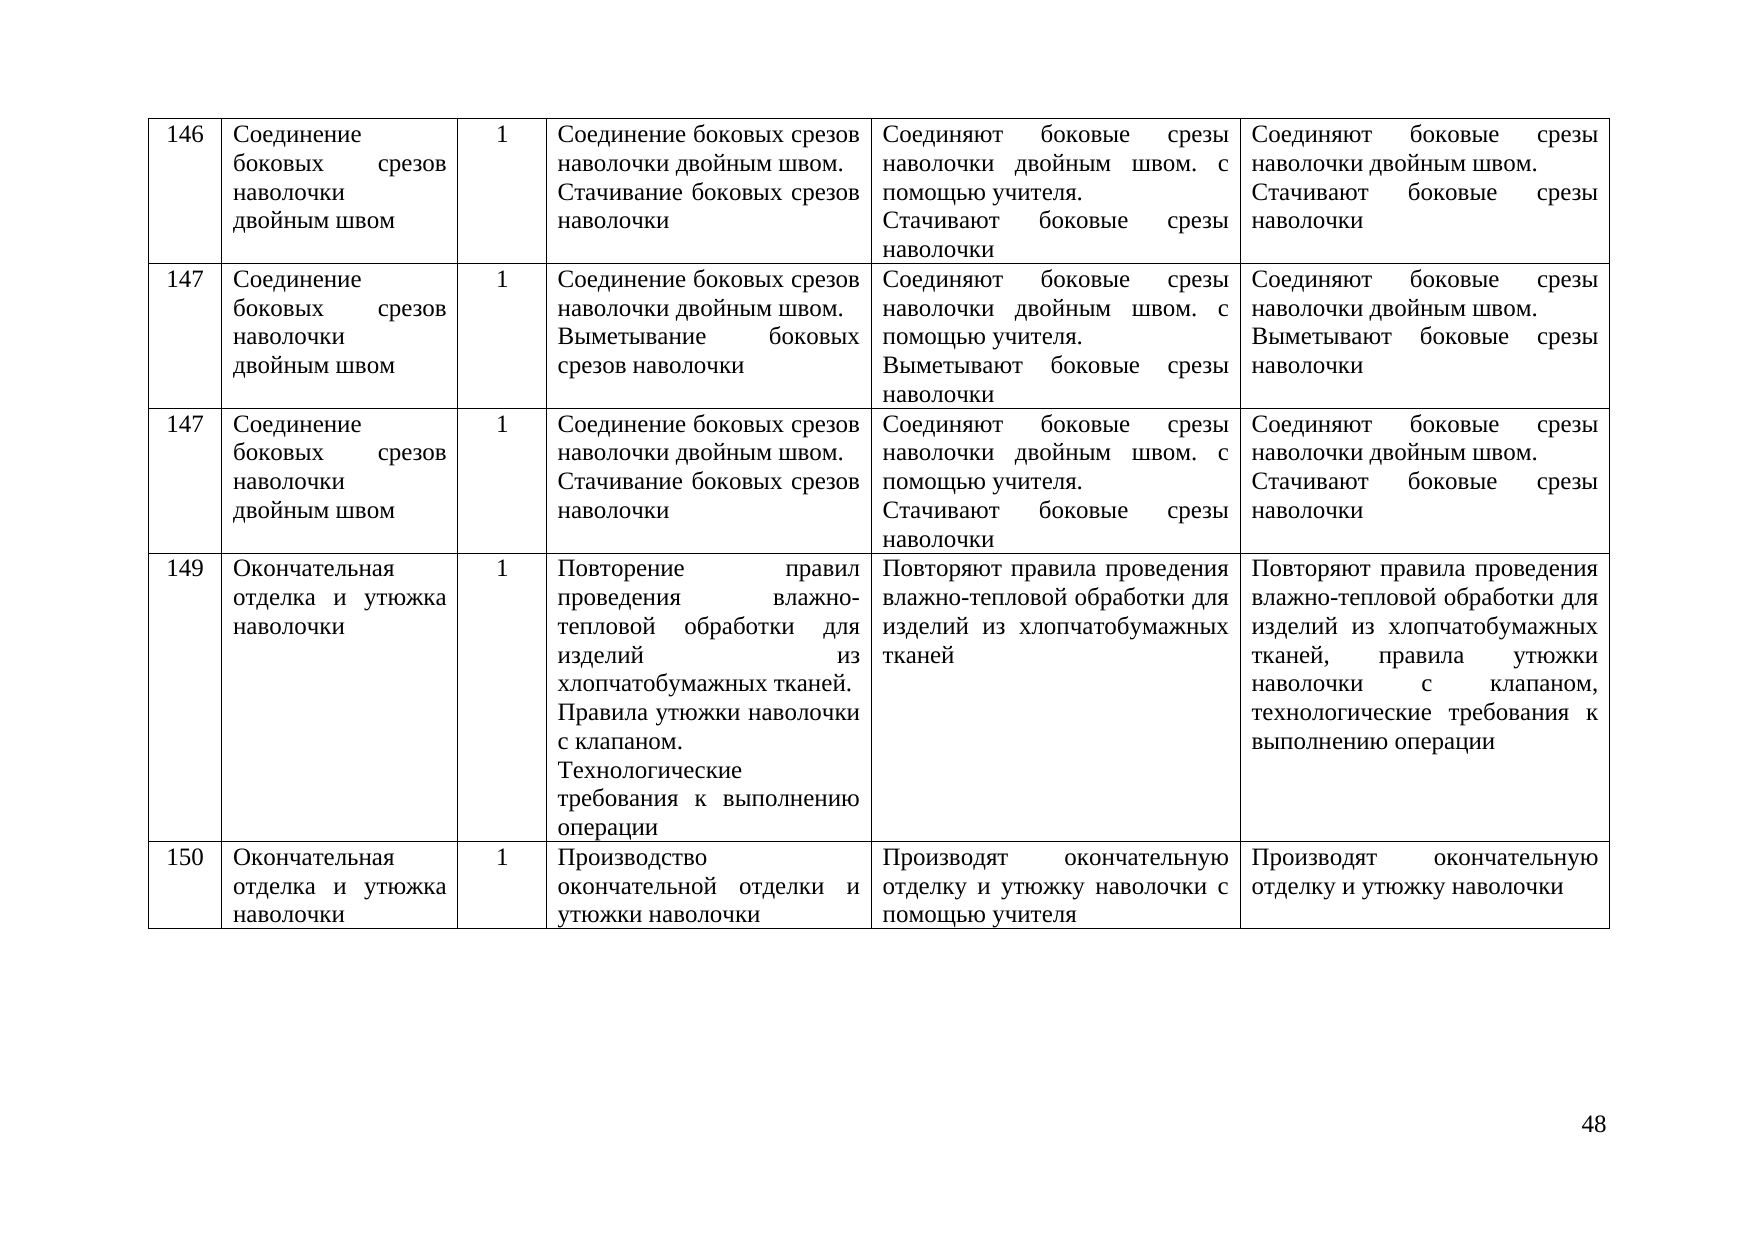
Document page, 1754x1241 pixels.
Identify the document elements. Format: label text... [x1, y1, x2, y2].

table_header Соединяют боковые срезы наволочки двойным швом. с помощью учителя. Стачивают боковые срезы наволочки [872, 119, 1240, 263]
table_cell Соединяют боковые срезы наволочки двойным швом. с помощью учителя. Стачивают боковые срезы наволочки [872, 409, 1240, 552]
table_cell Соединение боковых срезов наволочки двойным швом [222, 409, 457, 552]
table_cell Повторяют правила проведения влажно-тепловой обработки для изделий из хлопчатобумажных тканей [872, 554, 1240, 841]
table_header Соединение боковых срезов наволочки двойным швом [222, 119, 457, 263]
table_cell 149 [149, 554, 221, 841]
table_cell 1 [458, 842, 546, 928]
table_cell 1 [458, 264, 546, 408]
table_cell Соединяют боковые срезы наволочки двойным швом. Стачивают боковые срезы наволочки [1241, 409, 1609, 552]
table_cell Соединяют боковые срезы наволочки двойным швом. Выметывают боковые срезы наволочки [1241, 264, 1609, 408]
table_cell Производят окончательную отделку и утюжку наволочки с помощью учителя [872, 842, 1240, 928]
table_cell 147 [149, 409, 221, 552]
table_header Соединение боковых срезов наволочки двойным швом. Стачивание боковых срезов наволочки [547, 119, 871, 263]
table_cell Соединение боковых срезов наволочки двойным швом. Выметывание боковых срезов наволочки [547, 264, 871, 408]
table_cell 1 [458, 554, 546, 841]
table_cell 1 [458, 409, 546, 552]
table_header 146 [149, 119, 221, 263]
table_cell Соединение боковых срезов наволочки двойным швом. Стачивание боковых срезов наволочки [547, 409, 871, 552]
table_cell Повторяют правила проведения влажно-тепловой обработки для изделий из хлопчатобумажных тканей, правила утюжки наволочки с клапаном, технологические требования к выполнению операции [1241, 554, 1609, 841]
table_header Соединяют боковые срезы наволочки двойным швом. Стачивают боковые срезы наволочки [1241, 119, 1609, 263]
table_cell Повторение правил проведения влажно-тепловой обработки для изделий из хлопчатобумажных тканей. Правила утюжки наволочки с клапаном. Технологические требования к выполнению операции [547, 554, 871, 841]
table_cell Соединяют боковые срезы наволочки двойным швом. с помощью учителя. Выметывают боковые срезы наволочки [872, 264, 1240, 408]
table_cell Производят окончательную отделку и утюжку наволочки [1241, 842, 1609, 928]
table_cell 147 [149, 264, 221, 408]
table_cell Соединение боковых срезов наволочки двойным швом [222, 264, 457, 408]
table_cell Окончательная отделка и утюжка наволочки [222, 842, 457, 928]
table_cell Окончательная отделка и утюжка наволочки [222, 554, 457, 841]
table_cell Производство окончательной отделки и утюжки наволочки [547, 842, 871, 928]
table_header 1 [458, 119, 546, 263]
table_cell 150 [149, 842, 221, 928]
